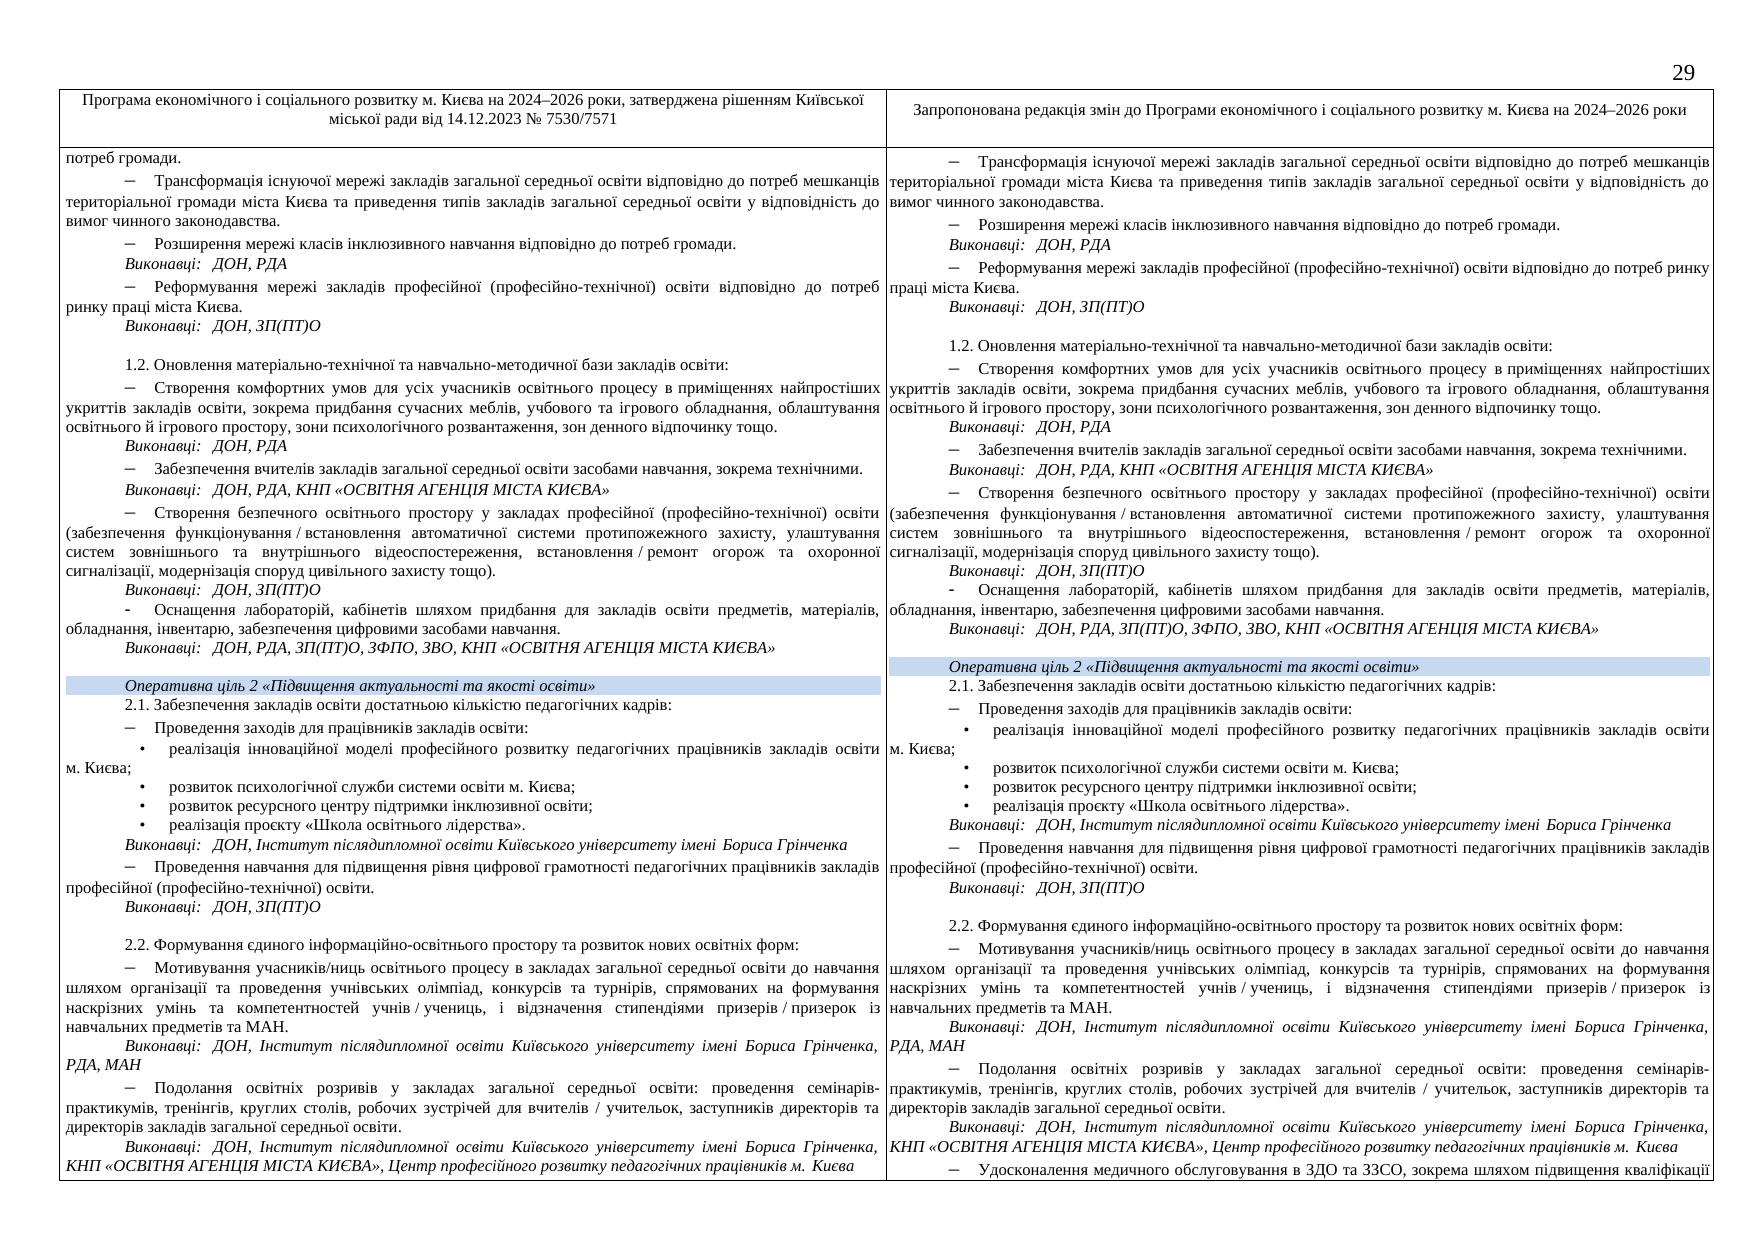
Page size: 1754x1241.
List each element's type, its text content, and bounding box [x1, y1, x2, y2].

table_header Запропонована редакція змін до Програми економічного і соціального розвитку м. Києва на 2024–2026 роки [887, 90, 1713, 147]
table_header Програма економічного і соціального розвитку м. Києва на 2024–2026 роки, затверджена рішенням Київської міської ради від 14.12.2023 № 7530/7571 [60, 90, 886, 147]
